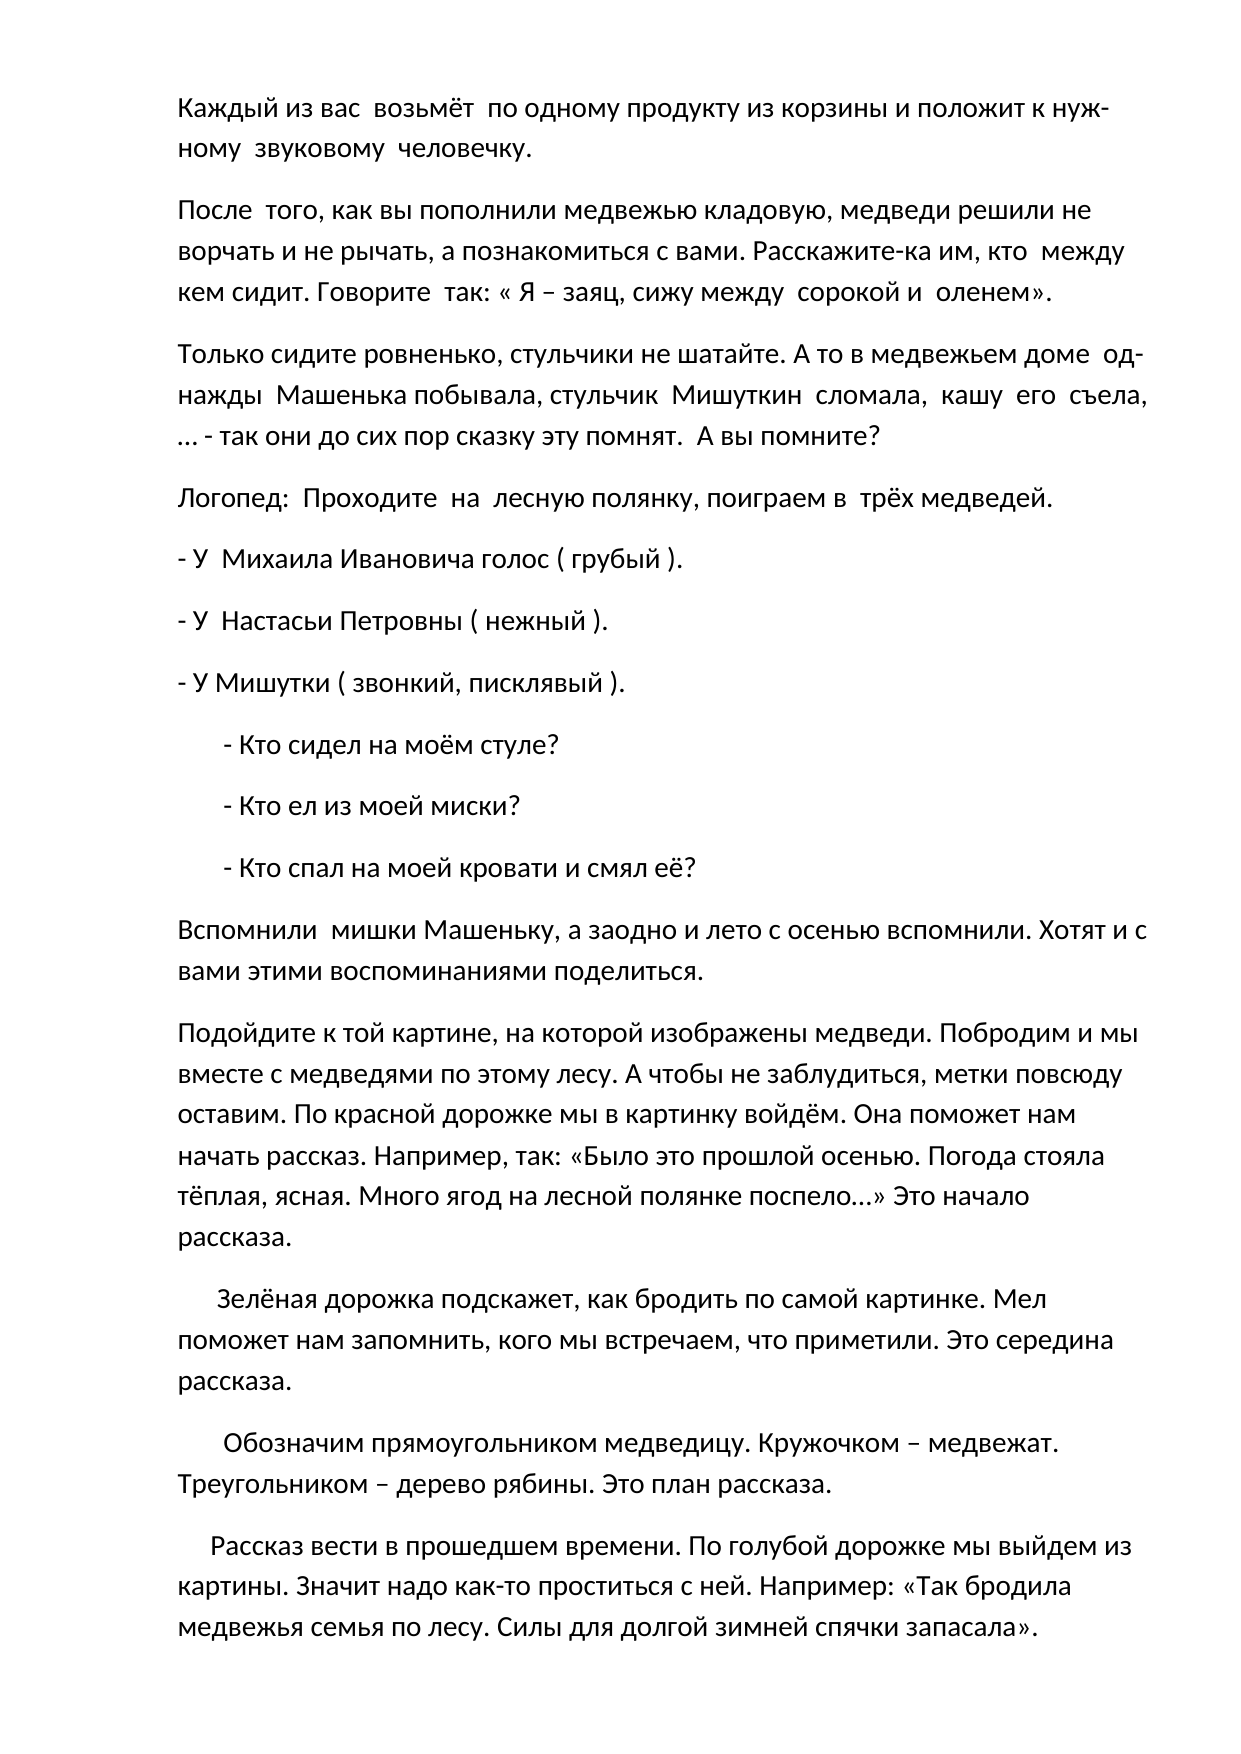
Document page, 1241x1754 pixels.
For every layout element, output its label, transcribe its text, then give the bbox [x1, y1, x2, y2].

text Обозначим прямоугольником медведицу. Кружочком – медвежат. Треугольником – дерево рябины. Это план рассказа. [177, 1424, 1152, 1500]
text Каждый из вас возьмёт по одному продукту из корзины и положит к нуж- ному звуковому человечку. [177, 89, 1152, 165]
text Рассказ вести в прошедшем времени. По голубой дорожке мы выйдем из картины. Значит надо как-то проститься с ней. Например: «Так бродила медвежья семья по лесу. Силы для долгой зимней спячки запасала». [177, 1527, 1152, 1644]
text Подойдите к той картине, на которой изображены медведи. Побродим и мы вместе с медведями по этому лесу. А чтобы не заблудиться, метки повсюду оставим. По красной дорожке мы в картинку войдём. Она поможет нам начать рассказ. Например, так: «Было это прошлой осенью. Погода стояла тёплая, ясная. Много ягод на лесной полянке поспело…» Это начало рассказа. [177, 1014, 1152, 1254]
text Логопед: Проходите на лесную полянку, поиграем в трёх медведей. [177, 479, 1152, 514]
text Только сидите ровненько, стульчики не шатайте. А то в медвежьем доме од- нажды Машенька побывала, стульчик Мишуткин сломала, кашу его съела, … - так они до сих пор сказку эту помнят. А вы помните? [177, 335, 1152, 452]
text - У Михаила Ивановича голос ( грубый ). [177, 540, 1152, 576]
text - Кто спал на моей кровати и смял её? [177, 849, 1152, 885]
text Вспомнили мишки Машеньку, а заодно и лето с осенью вспомнили. Хотят и с вами этими воспоминаниями поделиться. [177, 911, 1152, 988]
text - Кто ел из моей миски? [177, 787, 1152, 823]
text После того, как вы пополнили медвежью кладовую, медведи решили не ворчать и не рычать, а познакомиться с вами. Расскажите-ка им, кто между кем сидит. Говорите так: « Я – заяц, сижу между сорокой и оленем». [177, 191, 1152, 309]
text - У Настасьи Петровны ( нежный ). [177, 602, 1152, 638]
text - У Мишутки ( звонкий, писклявый ). [177, 664, 1152, 699]
text - Кто сидел на моём стуле? [177, 726, 1152, 761]
text Зелёная дорожка подскажет, как бродить по самой картинке. Мел поможет нам запомнить, кого мы встречаем, что приметили. Это середина рассказа. [177, 1280, 1152, 1398]
